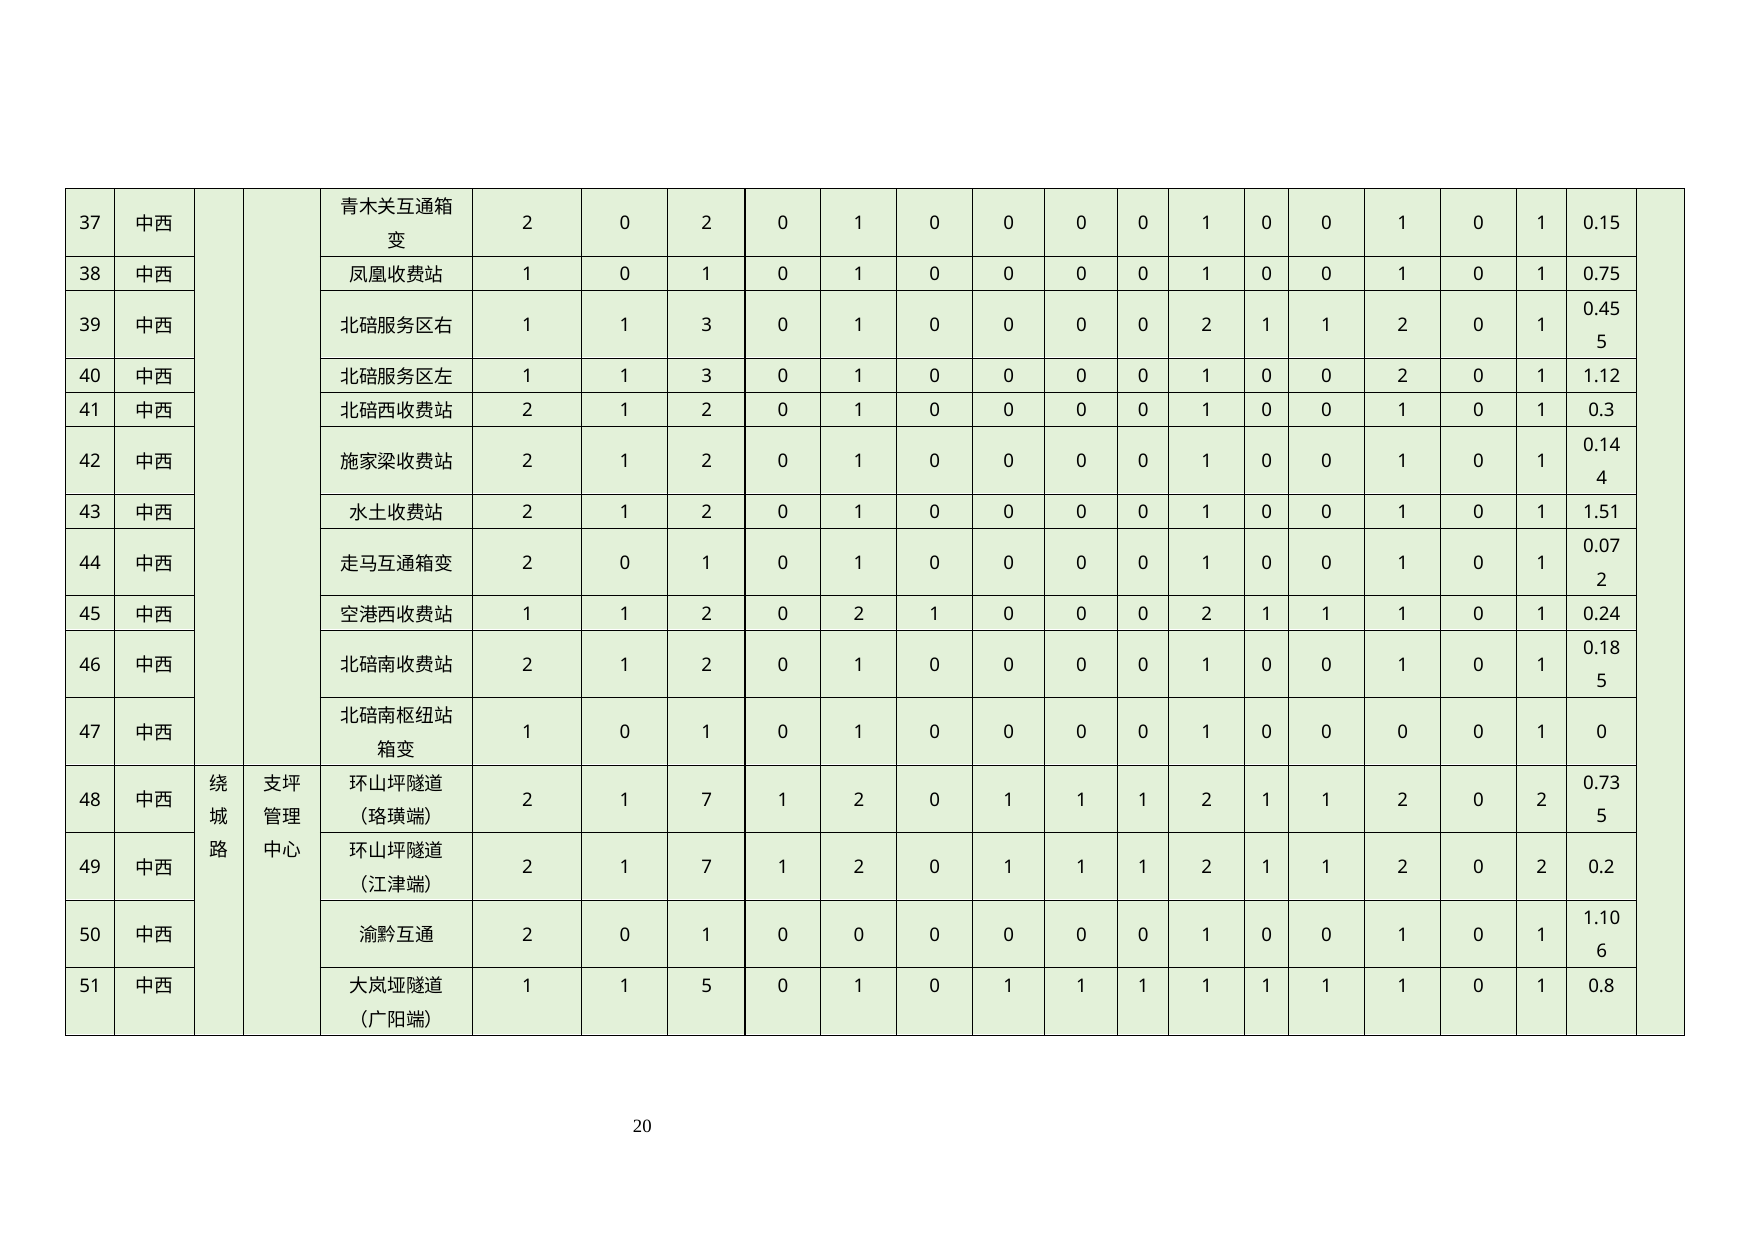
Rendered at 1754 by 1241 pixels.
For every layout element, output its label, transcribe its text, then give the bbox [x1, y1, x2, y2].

table_cell 2 [473, 901, 581, 967]
table_cell 38 [66, 257, 114, 290]
table_cell 0.2 [1567, 833, 1636, 899]
table_cell 2 [1365, 359, 1440, 392]
table_cell 1 [1169, 257, 1244, 290]
table_cell 0 [1289, 901, 1364, 967]
table_cell 0 [1441, 189, 1516, 256]
table_cell 1 [821, 393, 896, 426]
table_cell 1 [582, 596, 667, 629]
table_cell 1 [1245, 766, 1288, 832]
table_cell 2 [473, 189, 581, 256]
table_cell 1 [1169, 189, 1244, 256]
table_cell 1 [1169, 393, 1244, 426]
table_cell 0 [1245, 901, 1288, 967]
table_cell 0 [897, 359, 972, 392]
table_cell 45 [66, 596, 114, 629]
table_cell 0 [1118, 393, 1168, 426]
table_cell 0 [1045, 698, 1117, 764]
table_cell 0 [1365, 698, 1440, 764]
table_cell 0 [1441, 968, 1516, 1034]
table_cell 0 [1118, 291, 1168, 357]
table_cell 0 [973, 257, 1044, 290]
table_cell 0 [1045, 495, 1117, 528]
table_cell 1 [821, 529, 896, 595]
table_cell 0 [821, 901, 896, 967]
table_cell 2 [473, 766, 581, 832]
table_cell 0 [1045, 427, 1117, 493]
table_cell 0 [1045, 393, 1117, 426]
table_cell 0.735 [1567, 766, 1636, 832]
table_cell 1 [1245, 291, 1288, 357]
table_cell 0 [1441, 427, 1516, 493]
table_cell 0 [1289, 393, 1364, 426]
table_cell 2 [668, 189, 744, 256]
table_cell 0 [1118, 596, 1168, 629]
table_cell 1 [1517, 427, 1566, 493]
table_cell 0 [1245, 698, 1288, 764]
table_cell 3 [668, 291, 744, 357]
table_cell 49 [66, 833, 114, 899]
table_cell 中西 [115, 427, 194, 493]
table_cell 中西 [115, 631, 194, 697]
table_cell 0 [746, 495, 820, 528]
table_cell 1 [582, 393, 667, 426]
table_cell 0 [897, 529, 972, 595]
table_cell 1 [821, 427, 896, 493]
table_cell 1 [821, 968, 896, 1034]
table_cell 2 [1517, 766, 1566, 832]
table_cell 0 [582, 257, 667, 290]
table_cell 1 [1289, 968, 1364, 1034]
table_cell 1 [473, 596, 581, 629]
table_cell 2 [668, 596, 744, 629]
table_cell 0 [897, 766, 972, 832]
table_cell 中西 [115, 833, 194, 899]
table_cell 1 [668, 698, 744, 764]
table_cell 0 [746, 529, 820, 595]
table_cell 中西 [115, 257, 194, 290]
table_cell 2 [821, 766, 896, 832]
table_cell 39 [66, 291, 114, 357]
table_cell 0 [897, 698, 972, 764]
table_cell 0 [1118, 427, 1168, 493]
table_cell 47 [66, 698, 114, 764]
table_cell 0 [1245, 257, 1288, 290]
table_cell 0 [973, 529, 1044, 595]
table_cell 0 [1441, 833, 1516, 899]
table_cell 0 [1289, 495, 1364, 528]
table_cell 北碚服务区左 [321, 359, 472, 392]
table_cell 0 [973, 698, 1044, 764]
table_cell 中西 [115, 189, 194, 256]
table_cell 大岚垭隧道（广阳端） [321, 968, 472, 1034]
table_cell 2 [473, 393, 581, 426]
table_cell 1 [821, 631, 896, 697]
table_cell 1 [582, 495, 667, 528]
table_cell 0 [1245, 529, 1288, 595]
table_cell 3 [668, 359, 744, 392]
table_cell 1 [1365, 427, 1440, 493]
table_cell 中西 [115, 596, 194, 629]
table_cell 0 [1118, 529, 1168, 595]
table_cell 0 [1441, 698, 1516, 764]
table_cell 0 [1245, 631, 1288, 697]
table_cell 0.072 [1567, 529, 1636, 595]
table_cell 1 [1517, 596, 1566, 629]
table_cell 1 [973, 968, 1044, 1034]
table_cell 1.106 [1567, 901, 1636, 967]
table_cell 1 [1517, 901, 1566, 967]
table_cell 0 [1118, 257, 1168, 290]
table_cell 37 [66, 189, 114, 256]
table_cell 2 [821, 833, 896, 899]
table_cell 0.3 [1567, 393, 1636, 426]
table_cell 0 [897, 495, 972, 528]
table_cell 中西 [115, 766, 194, 832]
table_cell 1 [1517, 495, 1566, 528]
table_cell 0 [746, 968, 820, 1034]
table_cell 0 [1045, 529, 1117, 595]
table_cell 2 [1517, 833, 1566, 899]
table_cell 0 [1118, 495, 1168, 528]
table_cell 1 [1245, 968, 1288, 1034]
table_cell 1 [1517, 968, 1566, 1034]
table_cell 0 [1045, 596, 1117, 629]
table_cell 0 [1567, 698, 1636, 764]
table_cell 1 [1118, 766, 1168, 832]
table_cell 40 [66, 359, 114, 392]
table_cell 0 [973, 901, 1044, 967]
table_cell 0 [746, 291, 820, 357]
table_cell 0 [1245, 427, 1288, 493]
table_cell 1 [1517, 359, 1566, 392]
table_cell 0 [1045, 631, 1117, 697]
table_cell 北碚服务区右 [321, 291, 472, 357]
table_cell 0 [897, 968, 972, 1034]
table_cell 1 [1289, 833, 1364, 899]
table_cell 支坪管理中心 [244, 766, 320, 1034]
table_cell 0 [746, 257, 820, 290]
table_cell 0 [1441, 631, 1516, 697]
table_cell 0 [897, 257, 972, 290]
table_cell 0 [1045, 257, 1117, 290]
table_cell 50 [66, 901, 114, 967]
table_cell 1 [1169, 968, 1244, 1034]
table_cell 0 [1045, 901, 1117, 967]
table_cell 0 [746, 393, 820, 426]
table_cell 1 [582, 833, 667, 899]
table_cell 1 [582, 766, 667, 832]
table_cell 1 [1045, 833, 1117, 899]
table_cell 0 [973, 393, 1044, 426]
table_cell 0 [582, 189, 667, 256]
table_cell 7 [668, 766, 744, 832]
table_cell 0.75 [1567, 257, 1636, 290]
table_cell 0 [582, 901, 667, 967]
table_cell 41 [66, 393, 114, 426]
table_cell 1 [1169, 495, 1244, 528]
table_cell 1 [1118, 833, 1168, 899]
table_cell 1 [1289, 291, 1364, 357]
table_cell 1 [1169, 359, 1244, 392]
table_cell 2 [1365, 766, 1440, 832]
table_cell 2 [668, 427, 744, 493]
table_cell 1 [746, 833, 820, 899]
table_cell 0 [1441, 495, 1516, 528]
table_cell 0 [897, 393, 972, 426]
table_cell 0 [746, 596, 820, 629]
table_cell 0 [1289, 359, 1364, 392]
table_cell 0 [746, 189, 820, 256]
table_cell 0 [897, 631, 972, 697]
table_cell 1 [746, 766, 820, 832]
table_cell 2 [668, 631, 744, 697]
table_cell 0 [582, 529, 667, 595]
table_cell 1 [473, 291, 581, 357]
table_cell 48 [66, 766, 114, 832]
table_cell 1 [668, 901, 744, 967]
table_cell 1 [1365, 901, 1440, 967]
table_cell 2 [473, 495, 581, 528]
table_cell 1 [668, 257, 744, 290]
table_cell 1 [821, 359, 896, 392]
table_cell 1 [821, 291, 896, 357]
table_cell 2 [821, 596, 896, 629]
table_cell 1 [1365, 968, 1440, 1034]
table_cell 0 [973, 495, 1044, 528]
table_cell 2 [1365, 291, 1440, 357]
table_cell 1 [1517, 257, 1566, 290]
table_cell 0 [1045, 359, 1117, 392]
table_cell 1 [1365, 596, 1440, 629]
table_cell 1 [1517, 698, 1566, 764]
table_cell 绕城路 [195, 766, 243, 1034]
table_cell 44 [66, 529, 114, 595]
table_cell 1 [1169, 901, 1244, 967]
table_cell 1 [473, 698, 581, 764]
table_cell 1 [1517, 631, 1566, 697]
table_cell 1.12 [1567, 359, 1636, 392]
table_cell 1 [1517, 529, 1566, 595]
table_cell 0 [1118, 189, 1168, 256]
table_cell 渝黔互通 [321, 901, 472, 967]
table_cell 1 [1365, 631, 1440, 697]
table_cell 0 [973, 291, 1044, 357]
table_cell 1 [1045, 766, 1117, 832]
table_cell 0 [1289, 529, 1364, 595]
table_cell 中西 [115, 291, 194, 357]
table_cell 1 [897, 596, 972, 629]
table_cell 0 [582, 698, 667, 764]
table_cell 0.8 [1567, 968, 1636, 1034]
table_cell 1 [582, 359, 667, 392]
table_cell 1 [473, 257, 581, 290]
table_cell 0 [1118, 631, 1168, 697]
table_cell 0 [897, 427, 972, 493]
table_cell 46 [66, 631, 114, 697]
table_cell 1 [582, 631, 667, 697]
table_cell 0 [1118, 359, 1168, 392]
table_cell 中西 [115, 968, 194, 1034]
table_cell 0 [1045, 291, 1117, 357]
table_cell 0 [1289, 257, 1364, 290]
table_cell 0 [746, 698, 820, 764]
table_cell 1 [473, 968, 581, 1034]
table_cell 水土收费站 [321, 495, 472, 528]
table_cell 1 [582, 427, 667, 493]
table_cell 0 [1045, 189, 1117, 256]
table_cell 1 [473, 359, 581, 392]
table_cell 1 [1517, 393, 1566, 426]
table_cell 0 [1441, 529, 1516, 595]
table_cell 2 [1169, 833, 1244, 899]
table_cell 0 [1245, 359, 1288, 392]
table_cell 空港西收费站 [321, 596, 472, 629]
table_cell 0 [897, 901, 972, 967]
table_cell 1 [821, 189, 896, 256]
table_cell 1 [821, 257, 896, 290]
table_cell 1 [1289, 766, 1364, 832]
table_cell 1 [1365, 189, 1440, 256]
table_cell 0 [746, 631, 820, 697]
table_cell 1 [1169, 529, 1244, 595]
table_cell 中西 [115, 495, 194, 528]
table_cell 0 [973, 189, 1044, 256]
table_cell 0 [1289, 698, 1364, 764]
table_cell 1 [1245, 833, 1288, 899]
table_cell 0.455 [1567, 291, 1636, 357]
table_cell 中西 [115, 901, 194, 967]
table_cell 施家梁收费站 [321, 427, 472, 493]
table_cell 1 [1169, 427, 1244, 493]
table_cell 1 [973, 833, 1044, 899]
table_cell 0 [1118, 698, 1168, 764]
table_cell 2 [668, 393, 744, 426]
table_cell 1 [1365, 495, 1440, 528]
table_cell 0 [1441, 901, 1516, 967]
table_cell 2 [1169, 291, 1244, 357]
table_cell 走马互通箱变 [321, 529, 472, 595]
table_cell 1 [1517, 291, 1566, 357]
table_cell 43 [66, 495, 114, 528]
table_cell 0.185 [1567, 631, 1636, 697]
table_cell 青木关互通箱变 [321, 189, 472, 256]
table_cell 1.51 [1567, 495, 1636, 528]
table_cell 0 [1441, 393, 1516, 426]
table_cell 环山坪隧道（江津端） [321, 833, 472, 899]
table_cell 1 [1365, 257, 1440, 290]
table_cell 0.15 [1567, 189, 1636, 256]
table_cell 0 [1118, 901, 1168, 967]
table_cell 北碚南收费站 [321, 631, 472, 697]
table_cell 0 [746, 901, 820, 967]
table_cell 2 [473, 529, 581, 595]
table_cell 2 [1169, 596, 1244, 629]
table_cell 0 [897, 833, 972, 899]
table_cell 2 [473, 631, 581, 697]
table_cell 中西 [115, 359, 194, 392]
table_cell 5 [668, 968, 744, 1034]
table_cell 1 [582, 968, 667, 1034]
table_cell 0 [746, 427, 820, 493]
table_cell 1 [1517, 189, 1566, 256]
table_cell 2 [1365, 833, 1440, 899]
table_cell 1 [1169, 698, 1244, 764]
table_cell 北碚南枢纽站箱变 [321, 698, 472, 764]
table_cell 0 [1441, 359, 1516, 392]
table_cell 1 [821, 698, 896, 764]
table_cell 1 [668, 529, 744, 595]
table_cell 0 [897, 291, 972, 357]
table_cell 0 [1289, 427, 1364, 493]
table_cell 0.144 [1567, 427, 1636, 493]
table_cell 1 [973, 766, 1044, 832]
table_cell 42 [66, 427, 114, 493]
table_cell 中西 [115, 393, 194, 426]
table_cell 0 [1245, 393, 1288, 426]
table_cell 0 [1441, 766, 1516, 832]
table_cell 0.24 [1567, 596, 1636, 629]
table_cell 1 [582, 291, 667, 357]
table_cell 51 [66, 968, 114, 1034]
table_cell 凤凰收费站 [321, 257, 472, 290]
table_cell 0 [1441, 291, 1516, 357]
table_cell 0 [973, 596, 1044, 629]
table_cell 中西 [115, 698, 194, 764]
table_cell 1 [1365, 393, 1440, 426]
table_cell 0 [1245, 189, 1288, 256]
table_cell 环山坪隧道（珞璜端） [321, 766, 472, 832]
table_cell 中西 [115, 529, 194, 595]
table_cell 2 [668, 495, 744, 528]
table_cell 北碚西收费站 [321, 393, 472, 426]
table_cell 1 [1169, 631, 1244, 697]
table_cell 0 [897, 189, 972, 256]
table_cell 2 [473, 427, 581, 493]
table_cell 0 [1441, 257, 1516, 290]
table_cell 1 [1118, 968, 1168, 1034]
table_cell 0 [973, 427, 1044, 493]
table_cell 0 [746, 359, 820, 392]
table_cell 0 [973, 631, 1044, 697]
table_cell 1 [821, 495, 896, 528]
table_cell 0 [973, 359, 1044, 392]
table_cell 1 [1365, 529, 1440, 595]
table_cell 0 [1289, 631, 1364, 697]
table_cell 1 [1289, 596, 1364, 629]
table_cell 0 [1245, 495, 1288, 528]
table_cell 2 [473, 833, 581, 899]
table_cell 0 [1441, 596, 1516, 629]
table_cell 0 [1289, 189, 1364, 256]
table_cell 2 [1169, 766, 1244, 832]
table_cell 7 [668, 833, 744, 899]
table_cell 1 [1045, 968, 1117, 1034]
table_cell 1 [1245, 596, 1288, 629]
